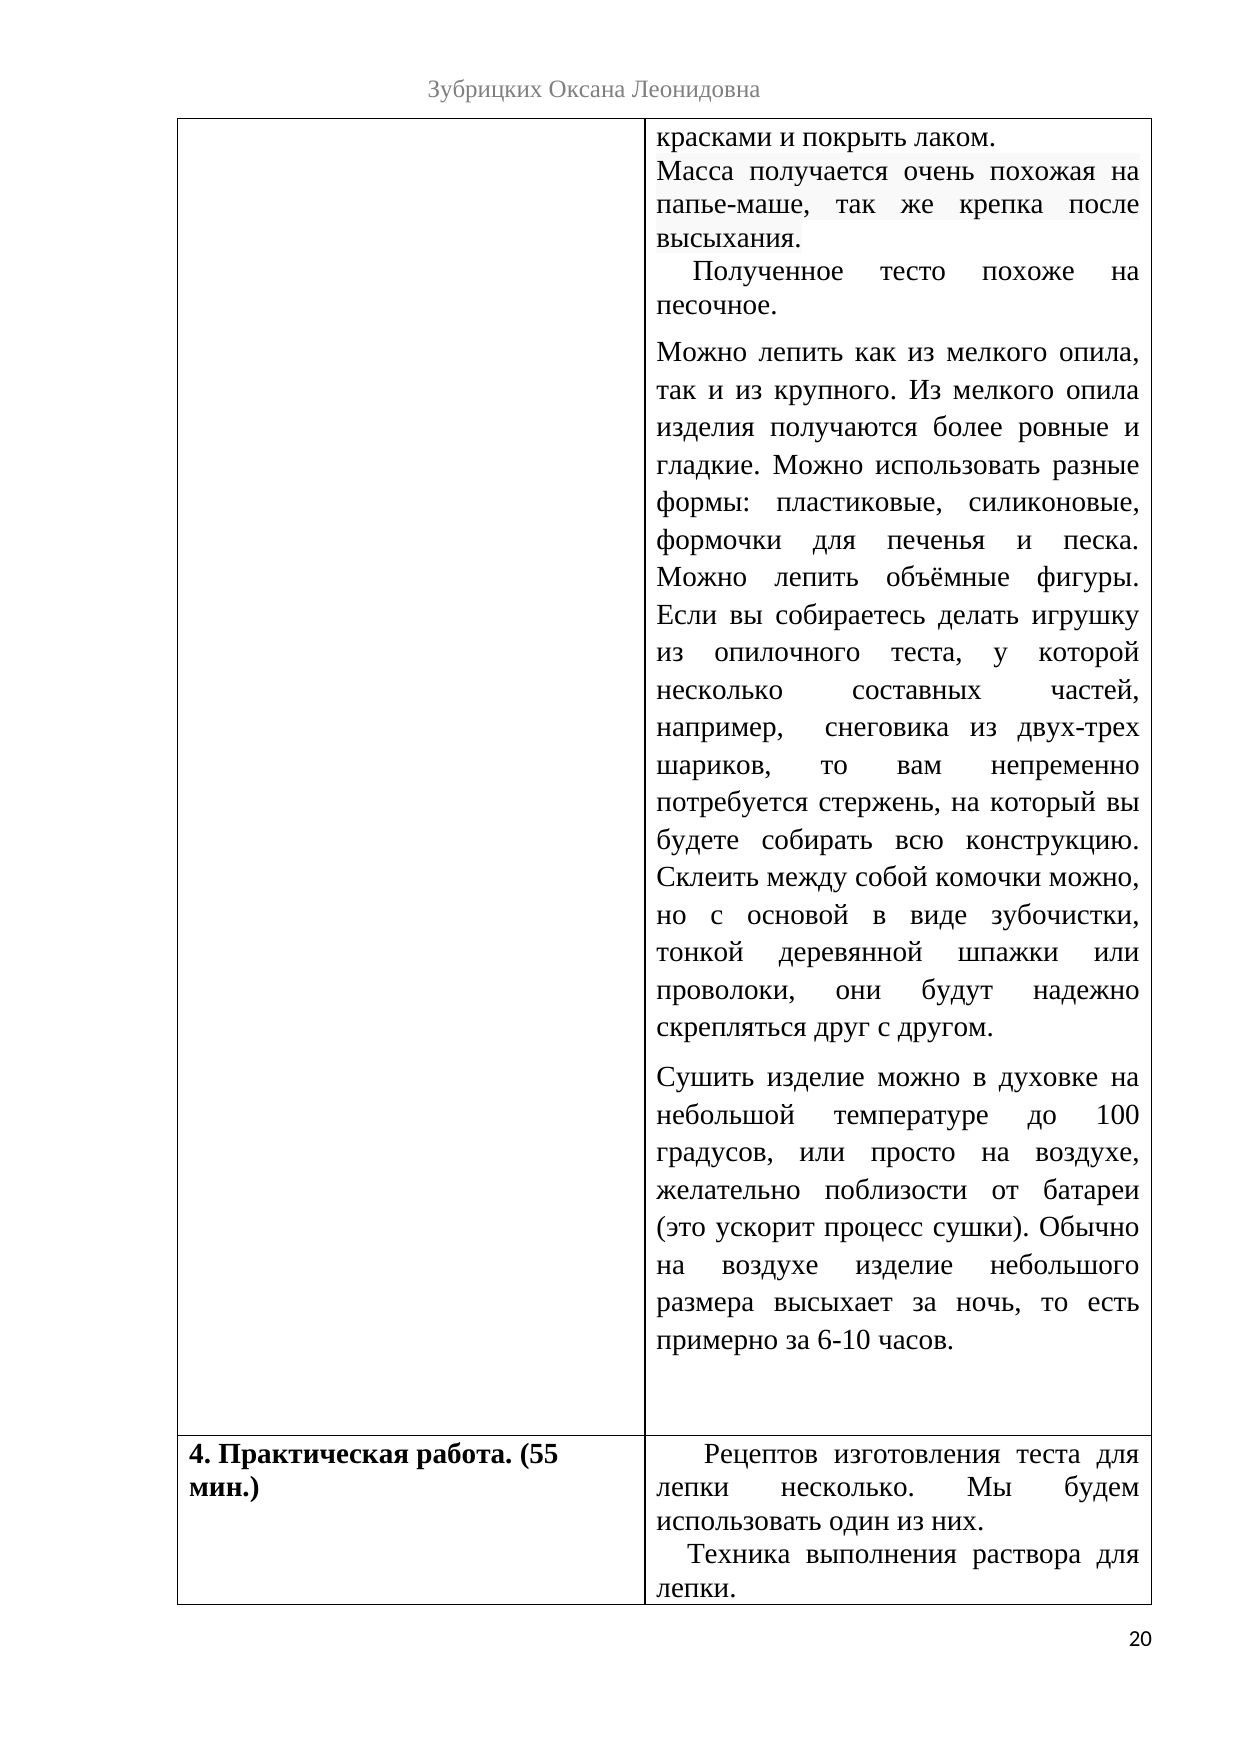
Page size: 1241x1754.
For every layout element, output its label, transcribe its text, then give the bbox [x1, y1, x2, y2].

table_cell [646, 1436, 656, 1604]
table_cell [178, 1436, 644, 1604]
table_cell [646, 119, 1151, 1435]
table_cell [178, 119, 644, 1435]
